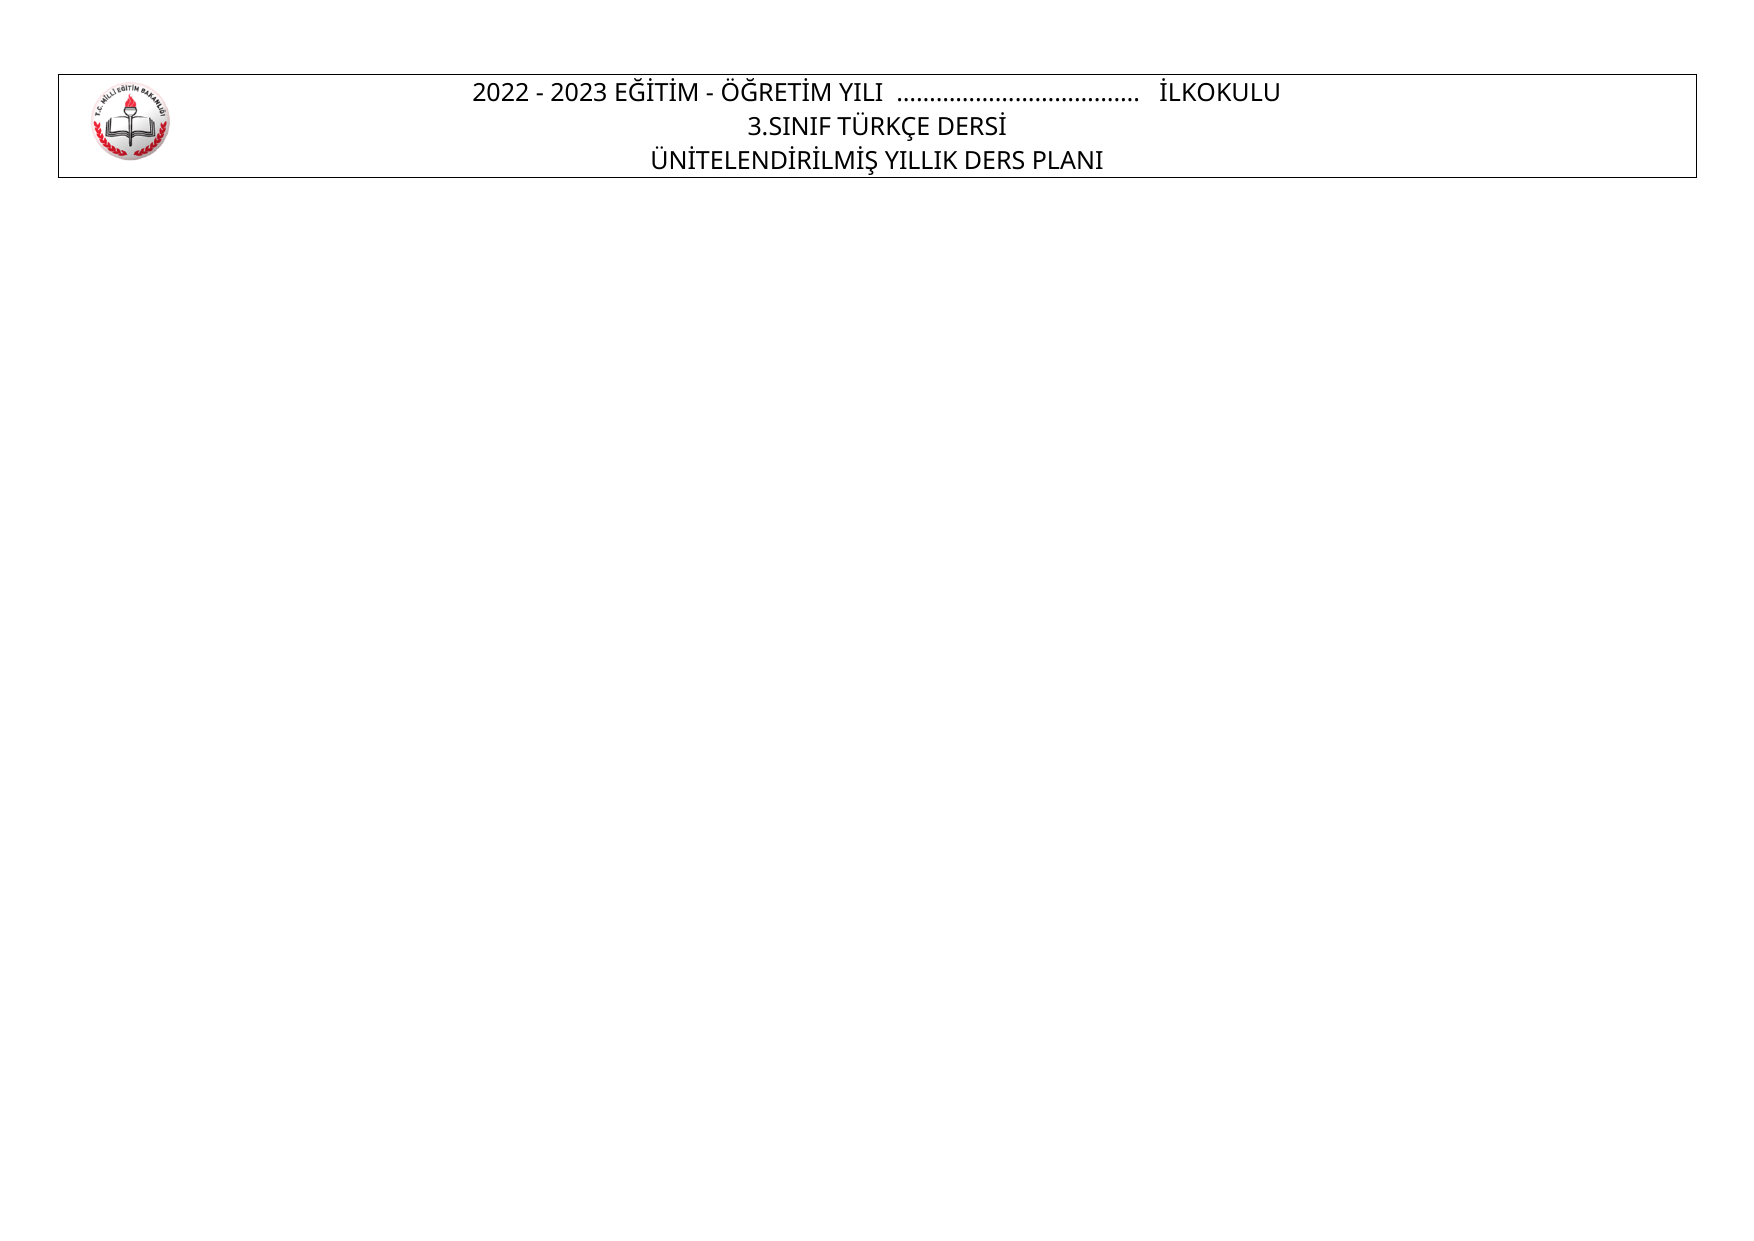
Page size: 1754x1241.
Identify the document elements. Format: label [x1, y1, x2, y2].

picture [85, 77, 175, 167]
